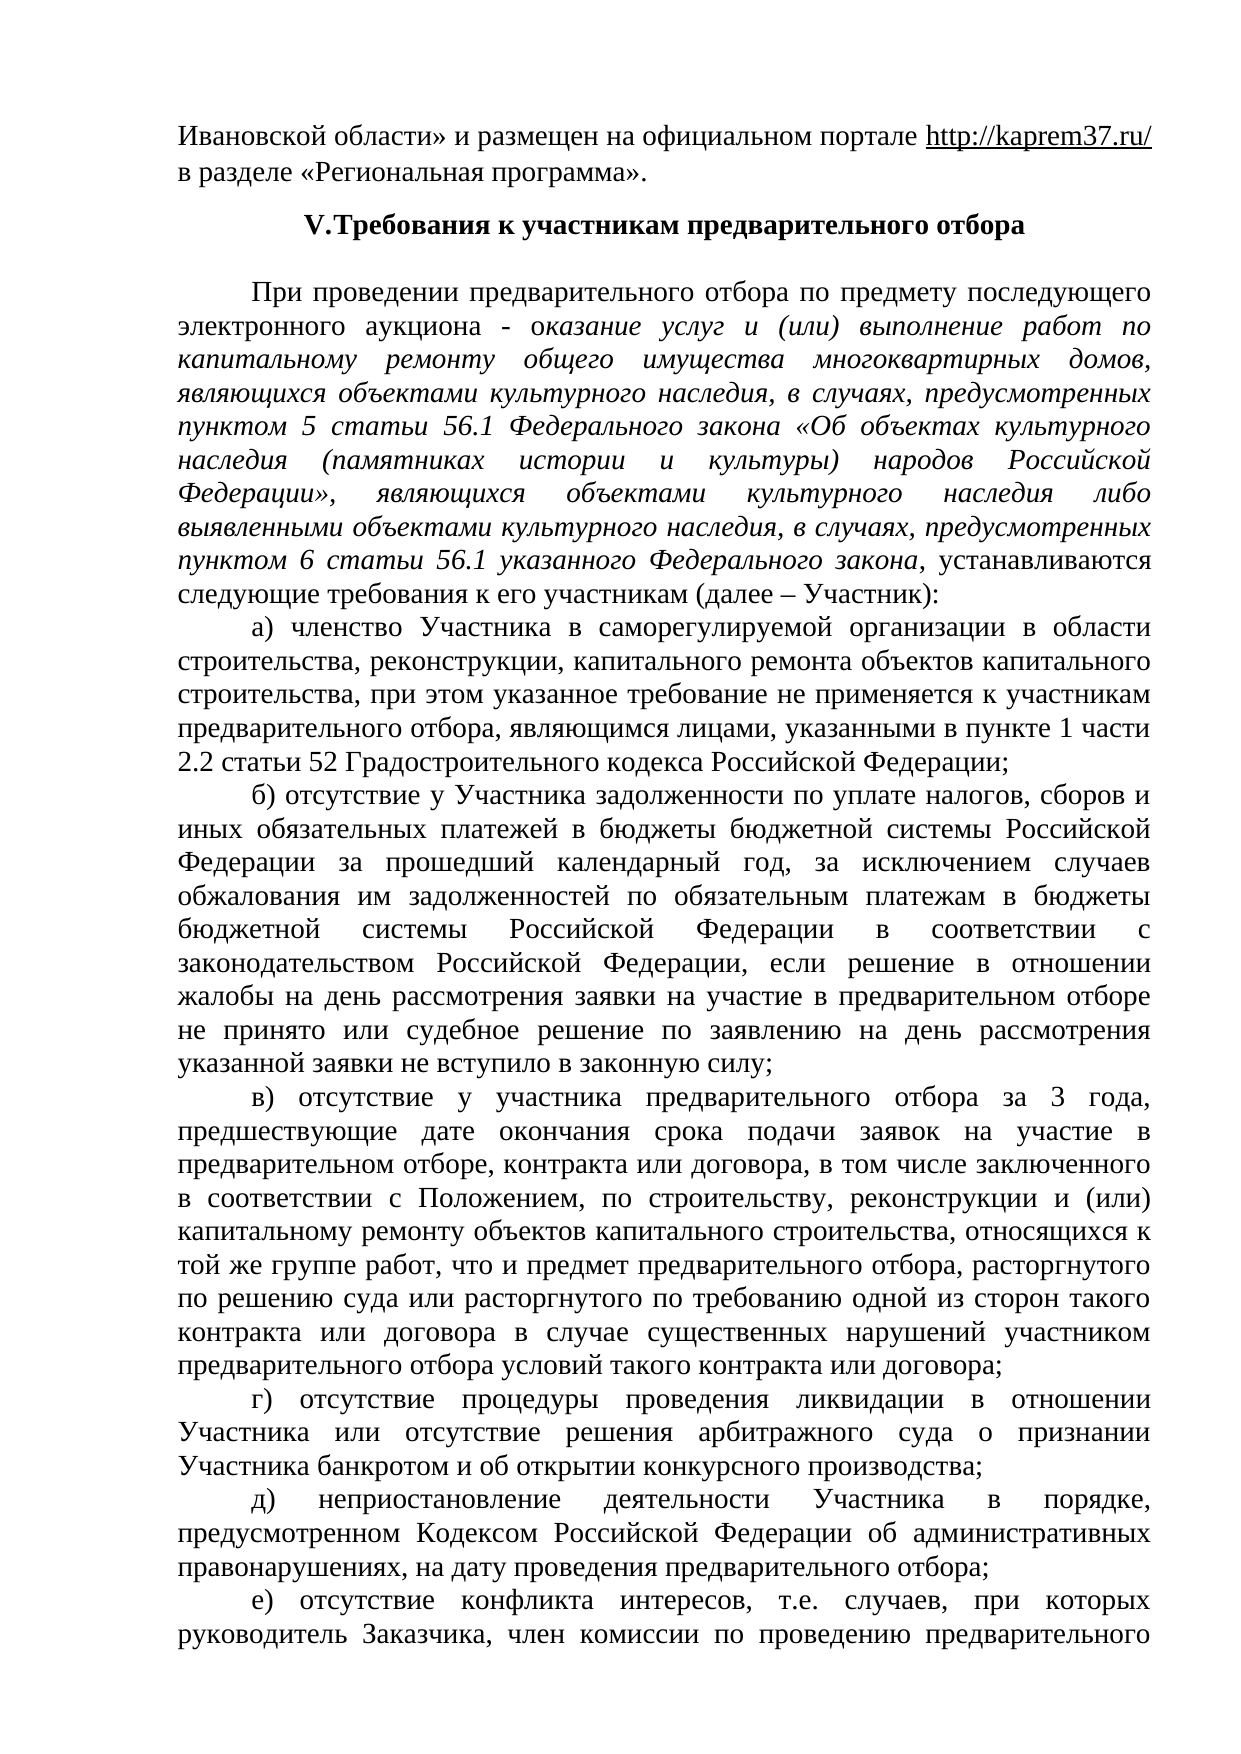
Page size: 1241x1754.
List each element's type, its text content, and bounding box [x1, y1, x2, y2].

text д) неприостановление деятельности Участника в порядке, предусмотренном Кодексом Российской Федерации об административных правонарушениях, на дату проведения предварительного отбора; [177, 1482, 1152, 1582]
text а) членство Участника в саморегулируемой организации в области строительства, реконструкции, капитального ремонта объектов капитального строительства, при этом указанное требование не применяется к участникам предварительного отбора, являющимся лицами, указанными в пункте 1 части 2.2 статьи 52 Градостроительного кодекса Российской Федерации; [177, 609, 1152, 777]
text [177, 118, 1152, 188]
text б) отсутствие у Участника задолженности по уплате налогов, сборов и иных обязательных платежей в бюджеты бюджетной системы Российской Федерации за прошедший календарный год, за исключением случаев обжалования им задолженностей по обязательным платежам в бюджеты бюджетной системы Российской Федерации в соответствии с законодательством Российской Федерации, если решение в отношении жалобы на день рассмотрения заявки на участие в предварительном отборе не принято или судебное решение по заявлению на день рассмотрения указанной заявки не вступило в законную силу; [177, 777, 1152, 1079]
list Требования к участникам предварительного отбора [177, 207, 1152, 241]
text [177, 1582, 1152, 1649]
text в) отсутствие у участника предварительного отбора за 3 года, предшествующие дате окончания срока подачи заявок на участие в предварительном отборе, контракта или договора, в том числе заключенного в соответствии с Положением, по строительству, реконструкции и (или) капитальному ремонту объектов капитального строительства, относящихся к той же группе работ, что и предмет предварительного отбора, расторгнутого по решению суда или расторгнутого по требованию одной из сторон такого контракта или договора в случае существенных нарушений участником предварительного отбора условий такого контракта или договора; [177, 1079, 1152, 1381]
text При проведении предварительного отбора по предмету последующего электронного аукциона - оказание услуг и (или) выполнение работ по капитальному ремонту общего имущества многоквартирных домов, являющихся объектами культурного наследия, в случаях, предусмотренных пунктом 5 статьи 56.1 Федерального закона «Об объектах культурного наследия (памятниках истории и культуры) народов Российской Федерации», являющихся объектами культурного наследия либо выявленными объектами культурного наследия, в случаях, предусмотренных пунктом 6 статьи 56.1 указанного Федерального закона, устанавливаются следующие требования к его участникам (далее – Участник): [177, 274, 1152, 609]
text г) отсутствие процедуры проведения ликвидации в отношении Участника или отсутствие решения арбитражного суда о признании Участника банкротом и об открытии конкурсного производства; [177, 1381, 1152, 1482]
